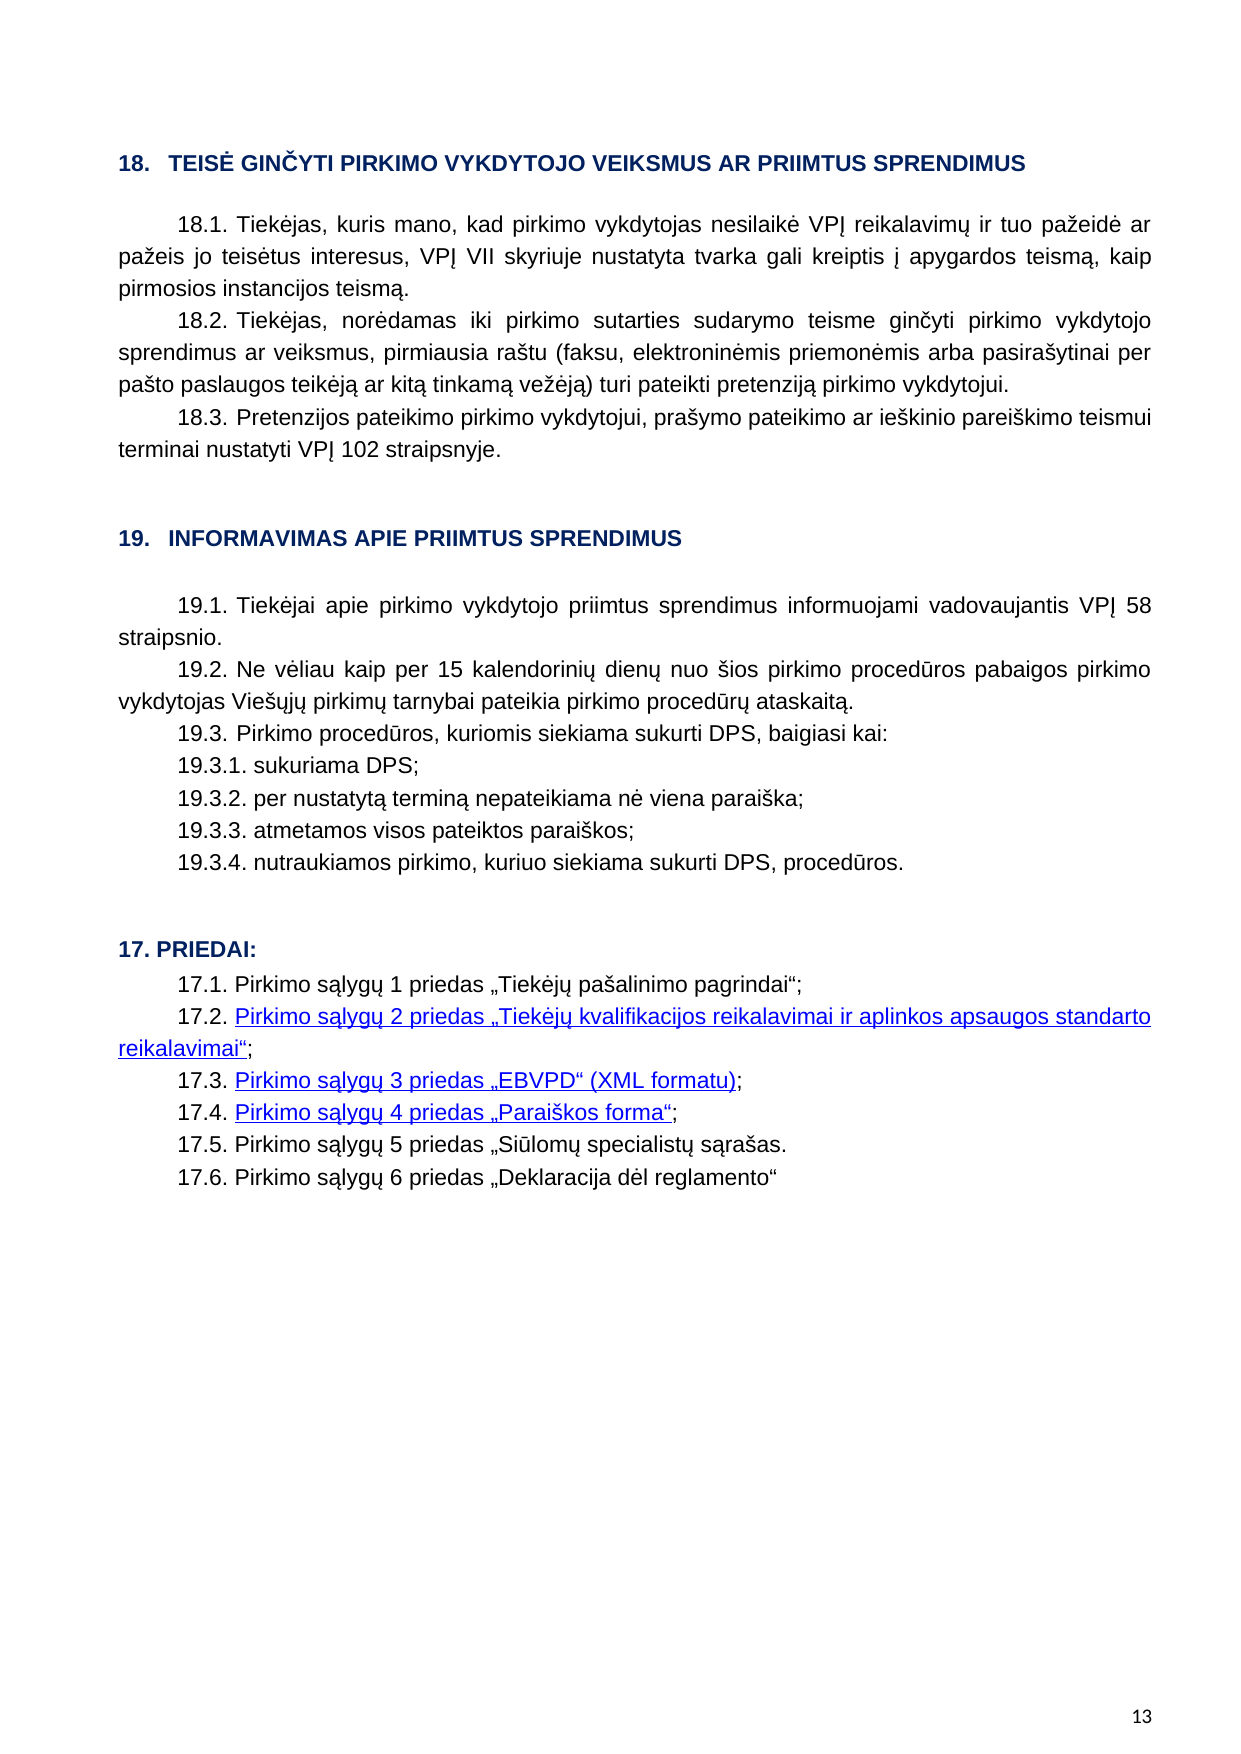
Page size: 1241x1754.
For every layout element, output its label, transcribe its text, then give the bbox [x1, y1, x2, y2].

text 17.5. Pirkimo sąlygų 5 priedas „Siūlomų specialistų sąrašas. [118, 1131, 1152, 1158]
subtitle INFORMAVIMAS APIE PRIIMTUS SPRENDIMUS [118, 525, 1152, 552]
list Tiekėjas, kuris mano, kad pirkimo vykdytojas nesilaikė VPĮ reikalavimų ir tuo pažeidė ar pažeis jo teisėtus interesus, VPĮ VII skyriuje nustatyta tvarka gali kreiptis į apygardos teismą, kaip pirmosios instancijos teismą. [118, 211, 1152, 302]
text 19.3.2. per nustatytą terminą nepateikiama nė viena paraiška; [118, 784, 1152, 811]
text 17.1. Pirkimo sąlygų 1 priedas „Tiekėjų pašalinimo pagrindai“; [118, 971, 1152, 997]
text 19.3.1. sukuriama DPS; [118, 752, 1152, 779]
list Ne vėliau kaip per 15 kalendorinių dienų nuo šios pirkimo procedūros pabaigos pirkimo vykdytojas Viešųjų pirkimų tarnybai pateikia pirkimo procedūrų ataskaitą. [118, 656, 1152, 715]
text 17.3. Pirkimo sąlygų 3 priedas „EBVPD“ (XML formatu); [118, 1067, 1152, 1094]
text 17.2. Pirkimo sąlygų 2 priedas „Tiekėjų kvalifikacijos reikalavimai ir aplinkos apsaugos standarto reikalavimai“; [118, 1003, 1152, 1062]
text 17.6. Pirkimo sąlygų 6 priedas „Deklaracija dėl reglamento“ [118, 1163, 1152, 1190]
subtitle 17. PRIEDAI: [118, 936, 1152, 963]
text 19.3.4. nutraukiamos pirkimo, kuriuo siekiama sukurti DPS, procedūros. [118, 849, 1152, 875]
list Tiekėjai apie pirkimo vykdytojo priimtus sprendimus informuojami vadovaujantis VPĮ 58 straipsnio. [118, 592, 1152, 651]
text 19.3.3. atmetamos visos pateiktos paraiškos; [118, 817, 1152, 843]
subtitle TEISĖ GINČYTI PIRKIMO VYKDYTOJO VEIKSMUS AR PRIIMTUS SPRENDIMUS [118, 150, 1152, 176]
list Tiekėjas, norėdamas iki pirkimo sutarties sudarymo teisme ginčyti pirkimo vykdytojo sprendimus ar veiksmus, pirmiausia raštu (faksu, elektroninėmis priemonėmis arba pasirašytinai per pašto paslaugos teikėją ar kitą tinkamą vežėją) turi pateikti pretenziją pirkimo vykdytojui. [118, 307, 1152, 398]
list Pirkimo procedūros, kuriomis siekiama sukurti DPS, baigiasi kai: [118, 720, 1152, 747]
list Pretenzijos pateikimo pirkimo vykdytojui, prašymo pateikimo ar ieškinio pareiškimo teismui terminai nustatyti VPĮ 102 straipsnyje. [118, 403, 1152, 462]
text 17.4. Pirkimo sąlygų 4 priedas „Paraiškos forma“; [118, 1099, 1152, 1126]
